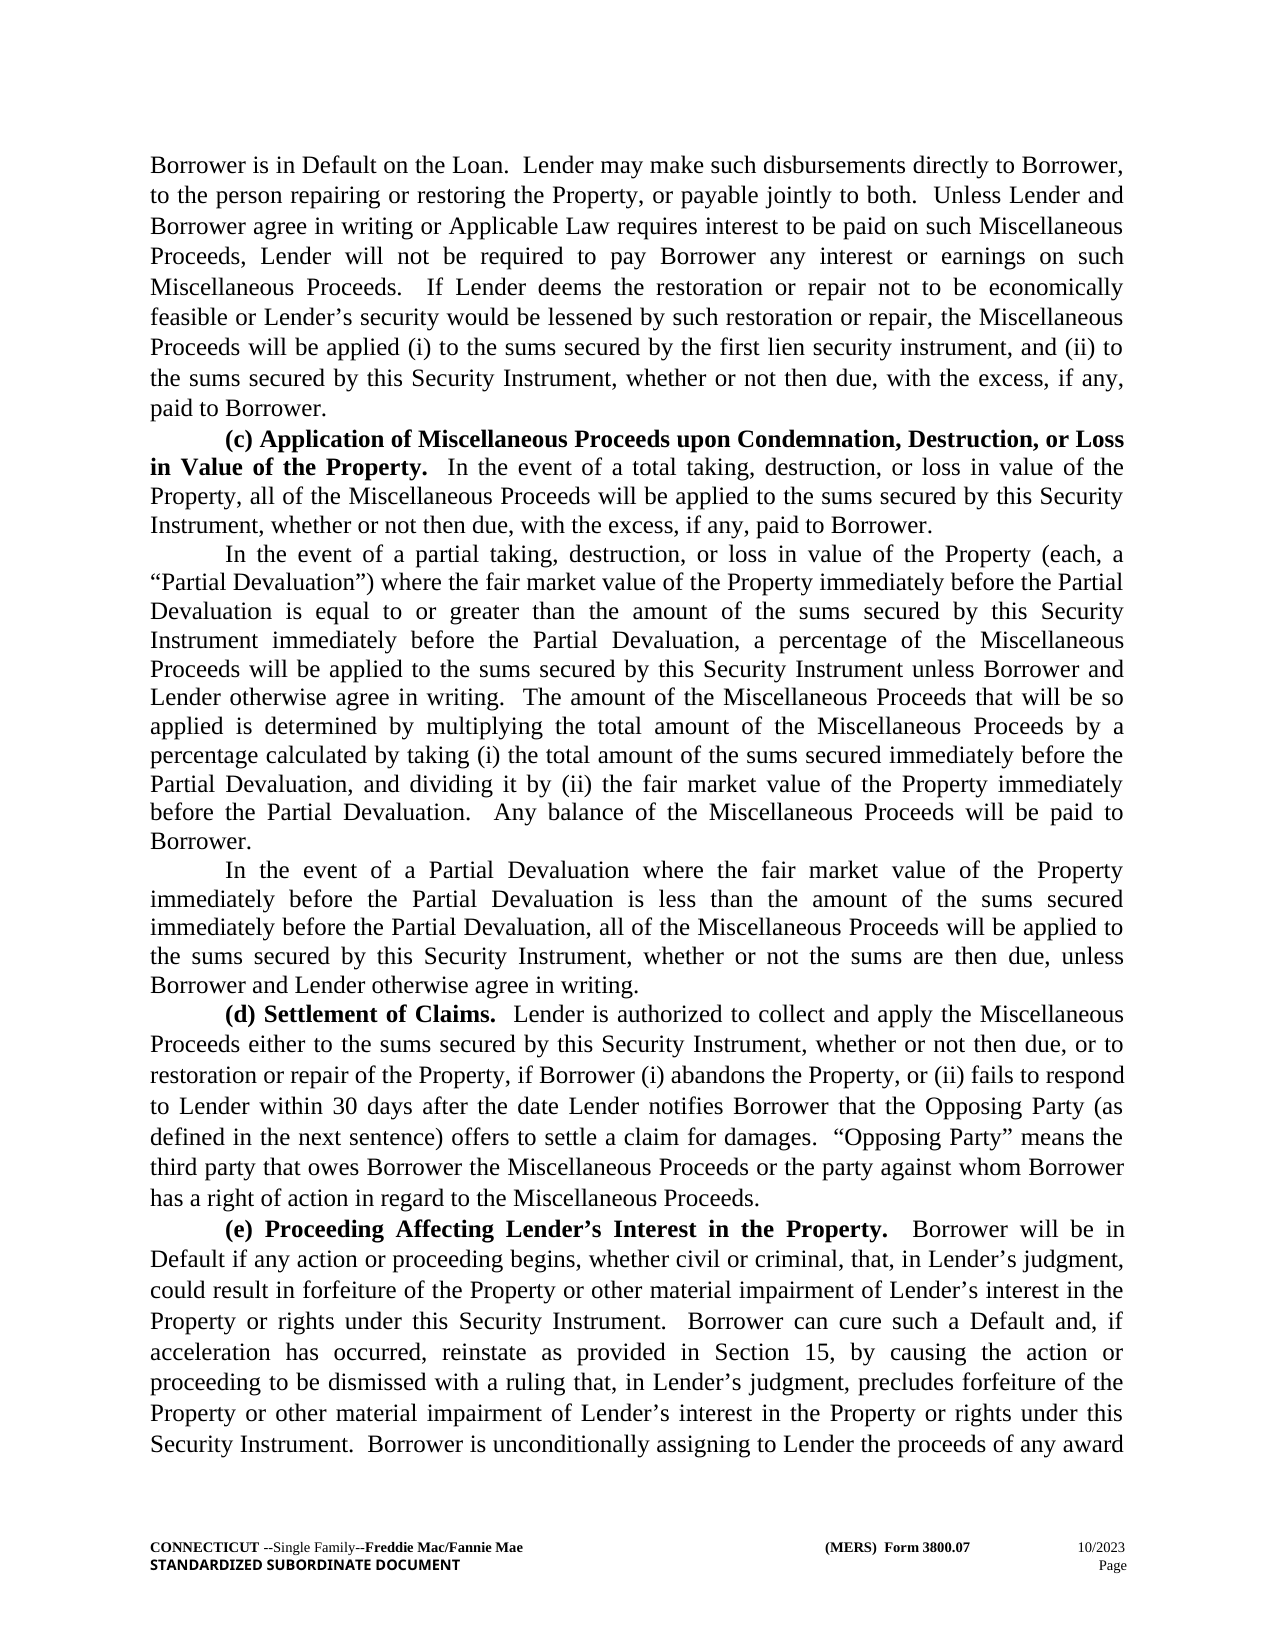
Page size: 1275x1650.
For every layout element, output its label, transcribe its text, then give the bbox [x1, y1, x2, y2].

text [150, 1214, 1125, 1458]
text (d) Settlement of Claims. Lender is authorized to collect and apply the Miscellaneous Proceeds either to the sums secured by this Security Instrument, whether or not then due, or to restoration or repair of the Property, if Borrower (i) abandons the Property, or (ii) fails to respond to Lender within 30 days after the date Lender notifies Borrower that the Opposing Party (as defined in the next sentence) offers to settle a claim for damages. “Opposing Party” means the third party that owes Borrower the Miscellaneous Proceeds or the party against whom Borrower has a right of action in regard to the Miscellaneous Proceeds. [150, 999, 1125, 1212]
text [150, 150, 1125, 422]
text In the event of a Partial Devaluation where the fair market value of the Property immediately before the Partial Devaluation is less than the amount of the sums secured immediately before the Partial Devaluation, all of the Miscellaneous Proceeds will be applied to the sums secured by this Security Instrument, whether or not the sums are then due, unless Borrower and Lender otherwise agree in writing. [150, 855, 1125, 999]
text (c) Application of Miscellaneous Proceeds upon Condemnation, Destruction, or Loss in Value of the Property. In the event of a total taking, destruction, or loss in value of the Property, all of the Miscellaneous Proceeds will be applied to the sums secured by this Security Instrument, whether or not then due, with the excess, if any, paid to Borrower. [150, 424, 1125, 539]
text In the event of a partial taking, destruction, or loss in value of the Property (each, a “Partial Devaluation”) where the fair market value of the Property immediately before the Partial Devaluation is equal to or greater than the amount of the sums secured by this Security Instrument immediately before the Partial Devaluation, a percentage of the Miscellaneous Proceeds will be applied to the sums secured by this Security Instrument unless Borrower and Lender otherwise agree in writing. The amount of the Miscellaneous Proceeds that will be so applied is determined by multiplying the total amount of the Miscellaneous Proceeds by a percentage calculated by taking (i) the total amount of the sums secured immediately before the Partial Devaluation, and dividing it by (ii) the fair market value of the Property immediately before the Partial Devaluation. Any balance of the Miscellaneous Proceeds will be paid to Borrower. [150, 539, 1125, 855]
